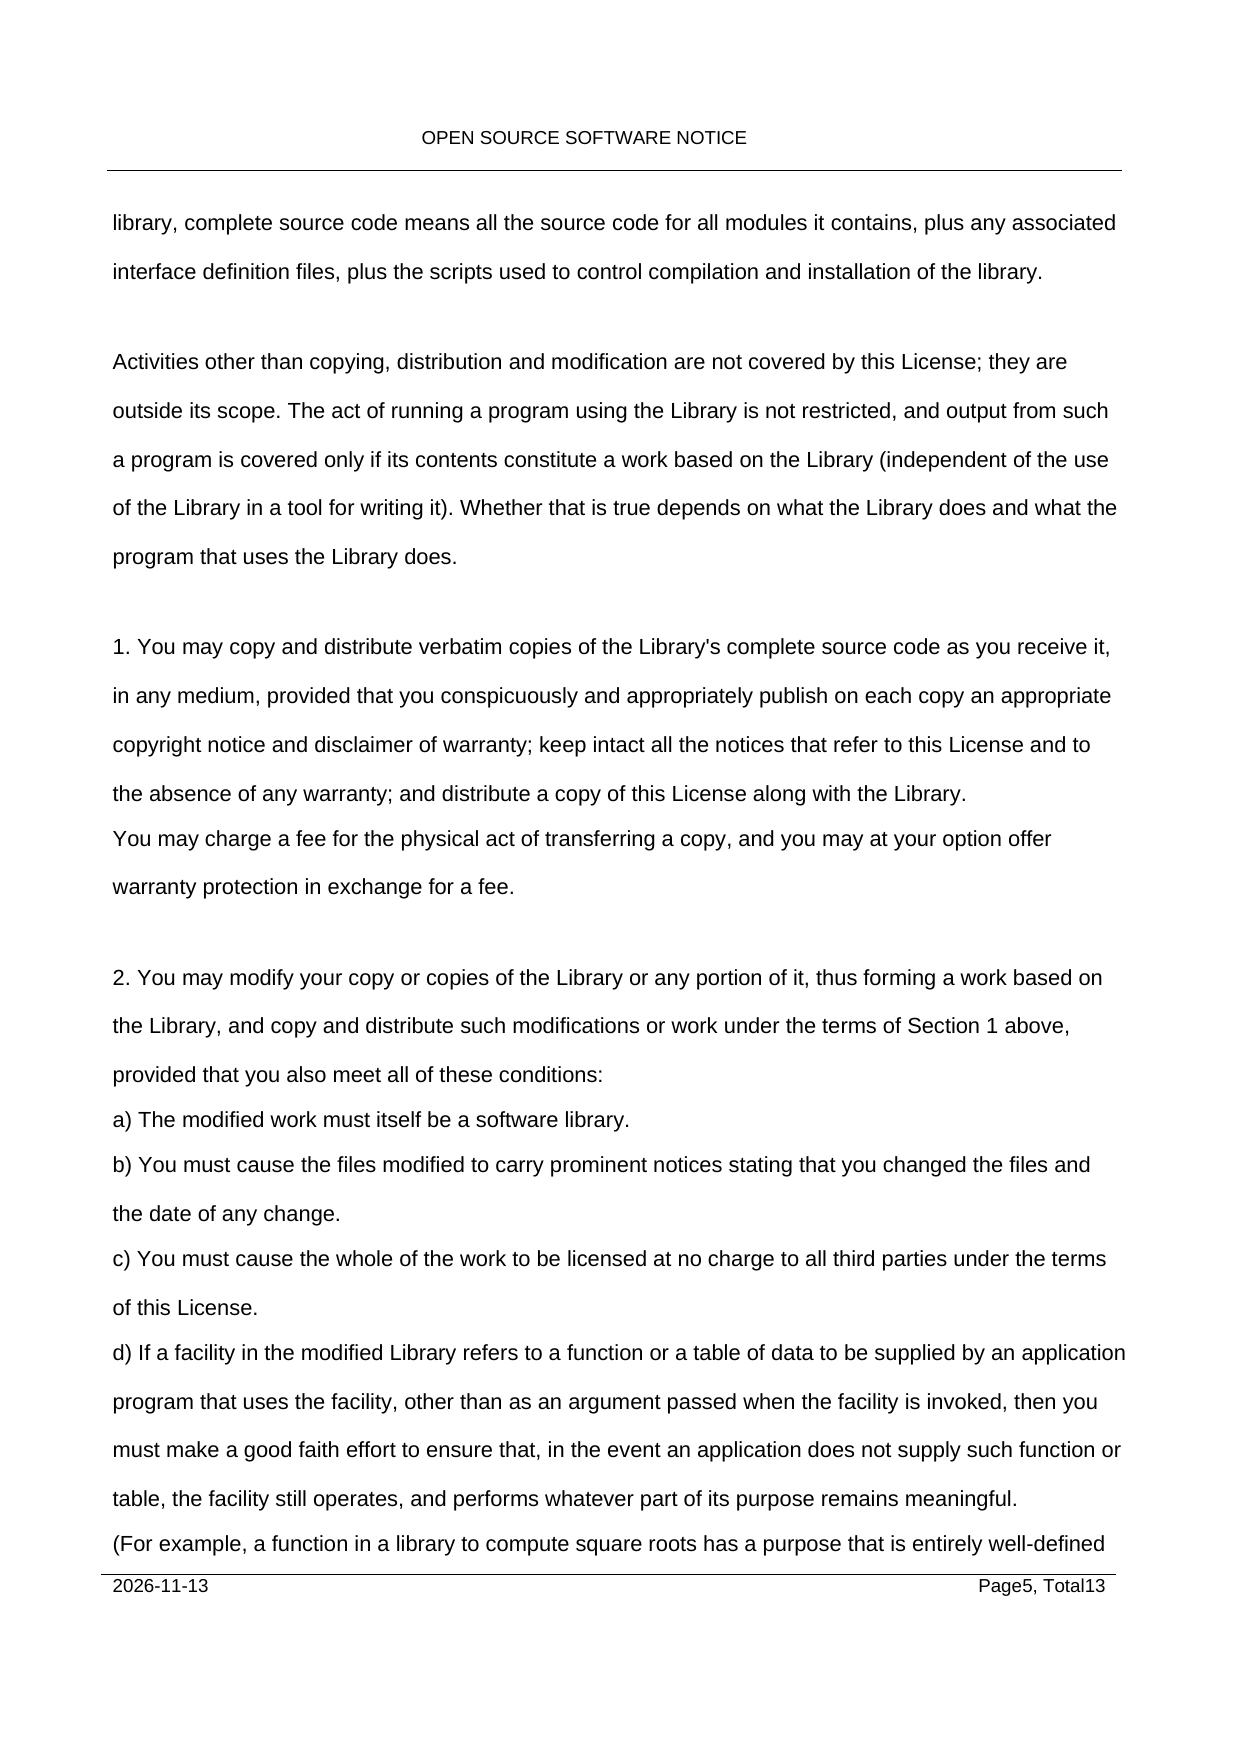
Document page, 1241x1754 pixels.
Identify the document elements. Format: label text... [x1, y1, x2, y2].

text b) You must cause the files modified to carry prominent notices stating that you changed the files and the date of any change. [112, 1148, 1128, 1230]
text You may charge a fee for the physical act of transferring a copy, and you may at your option offer warranty protection in exchange for a fee. [112, 822, 1128, 903]
text c) You must cause the whole of the work to be licensed at no charge to all third parties under the terms of this License. [112, 1242, 1128, 1324]
text d) If a facility in the modified Library refers to a function or a table of data to be supplied by an application program that uses the facility, other than as an argument passed when the facility is invoked, then you must make a good faith effort to ensure that, in the event an application does not supply such function or table, the facility still operates, and performs whatever part of its purpose remains meaningful. [112, 1336, 1128, 1515]
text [112, 1528, 1128, 1560]
text a) The modified work must itself be a software library. [112, 1103, 1128, 1136]
text 1. You may copy and distribute verbatim copies of the Library's complete source code as you receive it, in any medium, provided that you conspicuously and appropriately publish on each copy an appropriate copyright notice and disclaimer of warranty; keep intact all the notices that refer to this License and to the absence of any warranty; and distribute a copy of this License along with the Library. [112, 631, 1128, 809]
text Activities other than copying, distribution and modification are not covered by this License; they are outside its scope. The act of running a program using the Library is not restricted, and output from such a program is covered only if its contents constitute a work based on the Library (independent of the use of the Library in a tool for writing it). Whether that is true depends on what the Library does and what the program that uses the Library does. [112, 345, 1128, 573]
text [112, 206, 1128, 288]
text 2. You may modify your copy or copies of the Library or any portion of it, thus forming a work based on the Library, and copy and distribute such modifications or work under the terms of Section 1 above, provided that you also meet all of these conditions: [112, 961, 1128, 1091]
